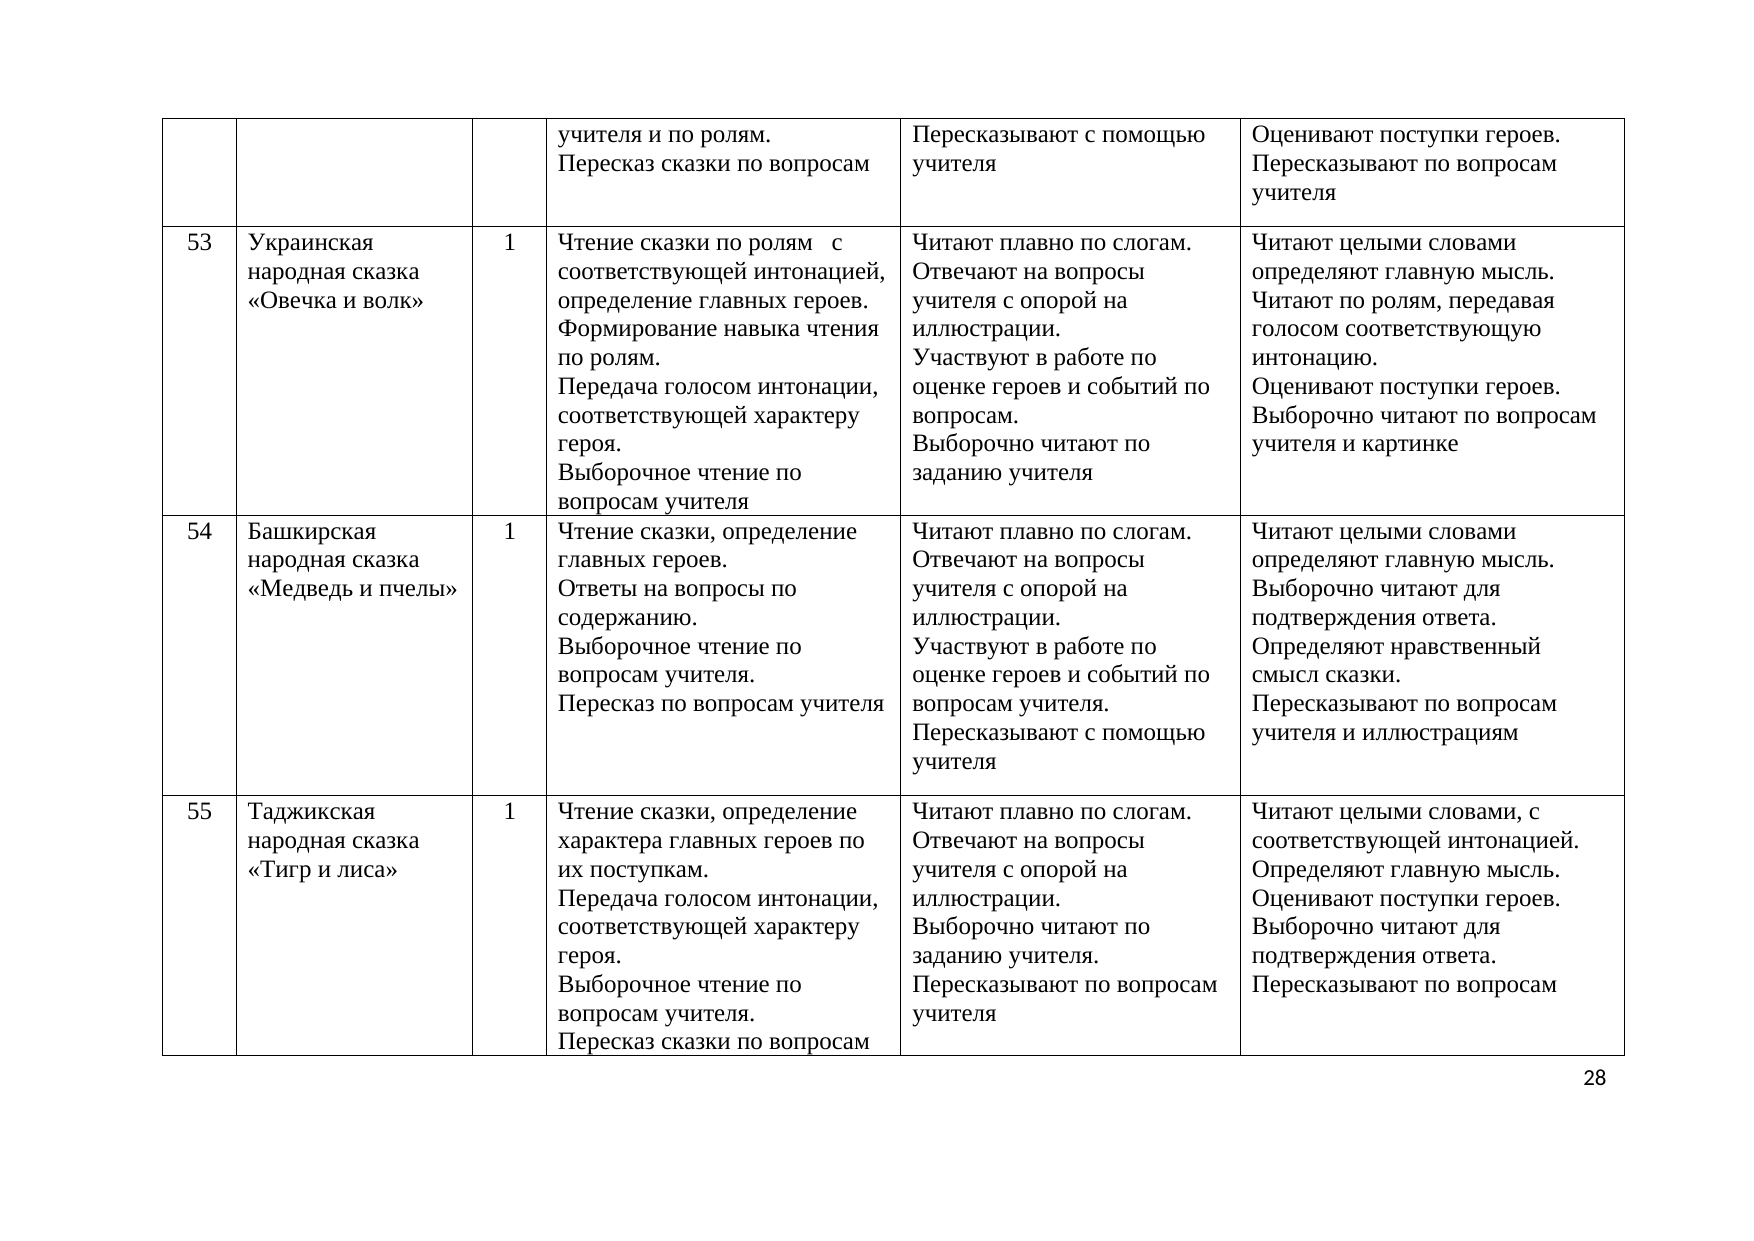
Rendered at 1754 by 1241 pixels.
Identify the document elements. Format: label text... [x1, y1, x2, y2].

table_cell Читают целыми словами определяют главную мысль. Читают по ролям, передавая голосом соответствующую интонацию. Оценивают поступки героев. Выборочно читают по вопросам учителя и картинке [1241, 227, 1624, 515]
table_cell Таджикская народная сказка «Тигр и лиса» [237, 796, 472, 1055]
table_cell Украинская народная сказка «Овечка и волк» [237, 227, 472, 515]
table_cell Чтение сказки, определение характера главных героев по их поступкам. Передача голосом интонации, соответствующей характеру героя. Выборочное чтение по вопросам учителя. Пересказ сказки по вопросам [547, 796, 900, 1055]
table_cell Читают целыми словами определяют главную мысль. Выборочно читают для подтверждения ответа. Определяют нравственный смысл сказки. Пересказывают по вопросам учителя и иллюстрациям [1241, 516, 1624, 795]
table_cell Читают целыми словами, с соответствующей интонацией. Определяют главную мысль. Оценивают поступки героев. Выборочно читают для подтверждения ответа. Пересказывают по вопросам [1241, 796, 1624, 1055]
table_cell 54 [163, 516, 236, 795]
table_cell 1 [473, 516, 546, 795]
table_cell Чтение сказки, определение главных героев. Ответы на вопросы по содержанию. Выборочное чтение по вопросам учителя. Пересказ по вопросам учителя [547, 516, 900, 795]
table_cell Читают плавно по слогам. Отвечают на вопросы учителя с опорой на иллюстрации. Участвуют в работе по оценке героев и событий по вопросам учителя. Пересказывают с помощью учителя [901, 516, 1240, 795]
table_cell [901, 119, 1240, 226]
table_cell 55 [163, 796, 236, 1055]
table_cell 1 [473, 119, 546, 226]
table_cell 53 [163, 227, 236, 515]
table_cell 1 [473, 227, 546, 515]
table_cell Чтение сказки по ролям с соответствующей интонацией, определение главных героев. Формирование навыка чтения по ролям. Передача голосом интонации, соответствующей характеру героя. Выборочное чтение по вопросам учителя [547, 227, 900, 515]
table_cell Башкирская народная сказка «Медведь и пчелы» [237, 516, 472, 795]
table_cell 1 [473, 796, 546, 1055]
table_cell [1241, 119, 1624, 226]
table_cell Читают плавно по слогам. Отвечают на вопросы учителя с опорой на иллюстрации. Выборочно читают по заданию учителя. Пересказывают по вопросам учителя [901, 796, 1240, 1055]
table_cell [547, 119, 900, 226]
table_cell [237, 119, 472, 226]
table_cell 52 [163, 119, 236, 226]
table_cell Читают плавно по слогам. Отвечают на вопросы учителя с опорой на иллюстрации. Участвуют в работе по оценке героев и событий по вопросам. Выборочно читают по заданию учителя [901, 227, 1240, 515]
